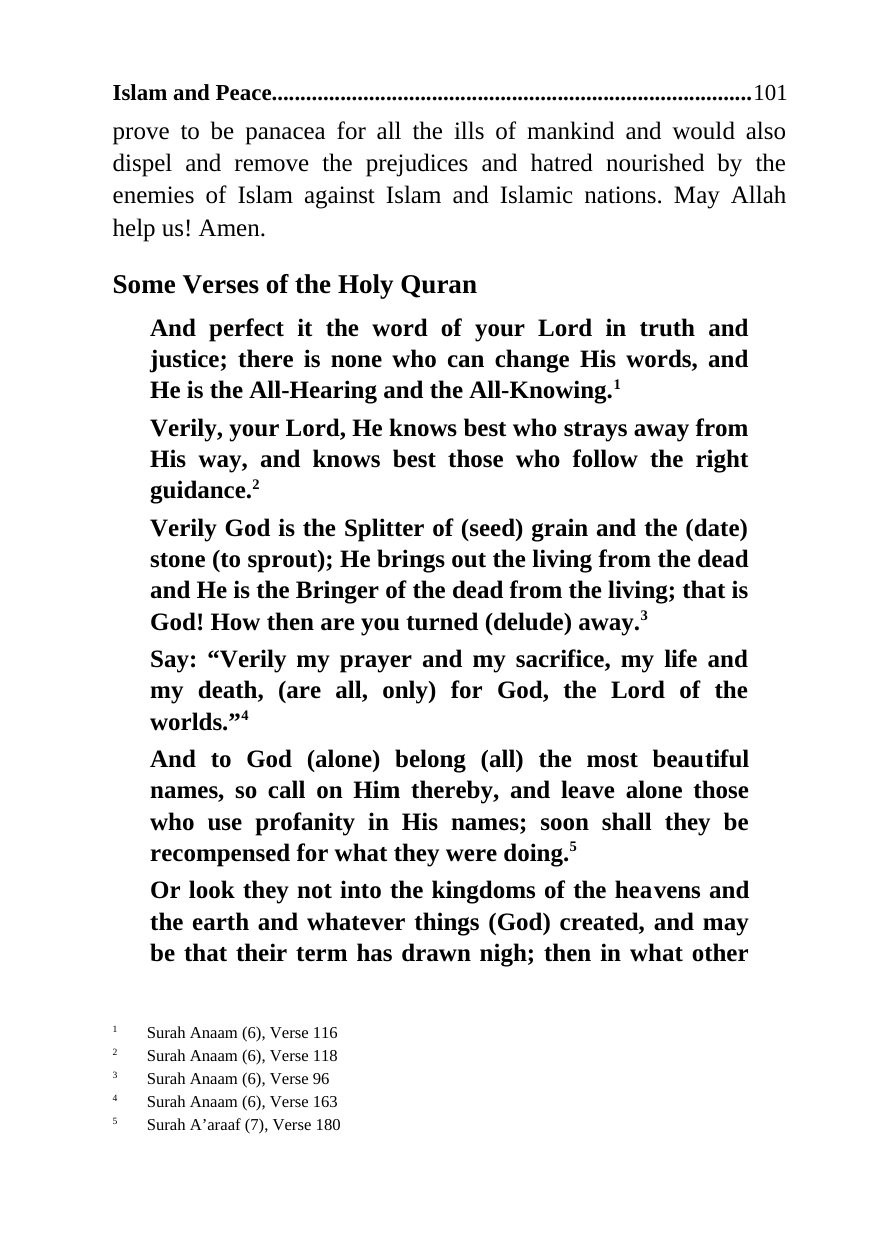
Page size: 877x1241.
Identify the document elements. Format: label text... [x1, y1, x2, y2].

subtitle Some Verses of the Holy Quran [112, 268, 787, 299]
text Say: “Verily my prayer and my sacrifice, my life and my death, (are all, only) for God, the Lord of the worlds.” [150, 643, 749, 736]
text Verily God is the Splitter of (seed) grain and the (date) stone (to sprout); He brings out the living from the dead and He is the Bringer of the dead from the living; that is God! How then are you turned (delude) away. [150, 511, 749, 636]
text And to God (alone) belong (all) the most beautiful names, so call on Him thereby, and leave alone those who use profanity in His names; soon shall they be recompensed for what they were doing. [150, 743, 749, 868]
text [150, 874, 749, 968]
text Verily, your Lord, He knows best who strays away from His way, and knows best those who follow the right guidance. [150, 411, 749, 505]
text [112, 113, 787, 243]
text And perfect it the word of your Lord in truth and justice; there is none who can change His words, and He is the All-Hearing and the All-Knowing. [150, 311, 749, 405]
